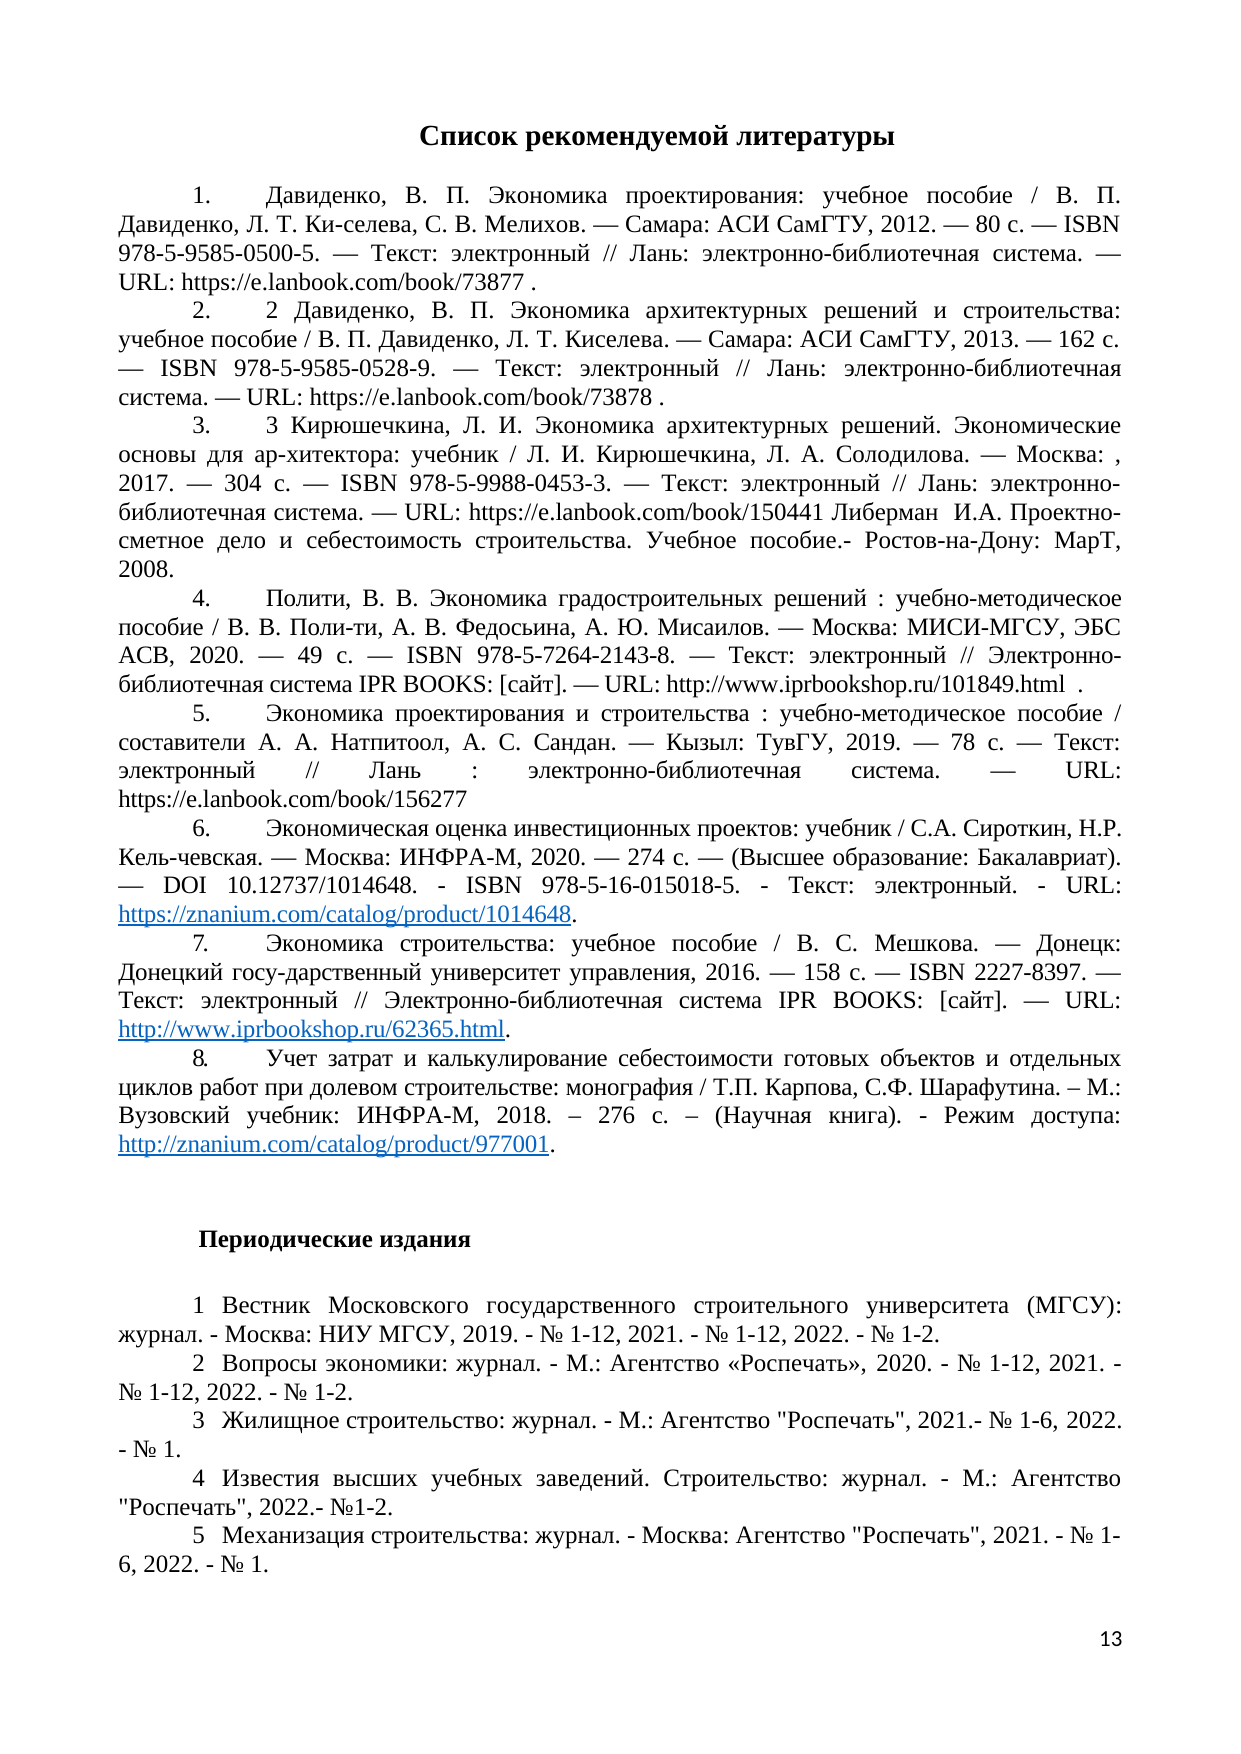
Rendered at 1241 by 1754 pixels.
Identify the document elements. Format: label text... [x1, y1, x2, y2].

list Давиденко, В. П. Экономика проектирования: учебное пособие / В. П. Давиденко, Л. Т. Ки-селева, С. В. Мелихов. — Самара: АСИ СамГТУ, 2012. — 80 с. — ISBN 978-5-9585-0500-5. — Текст: электронный // Лань: электронно-библиотечная система. — URL: https://e.lanbook.com/book/73877 . [118, 180, 1122, 295]
list Экономическая оценка инвестиционных проектов: учебник / С.А. Сироткин, Н.Р. Кель-чевская. — Москва: ИНФРА-М, 2020. — 274 с. — (Высшее образование: Бакалавриат). — DOI 10.12737/1014648. - ISBN 978-5-16-015018-5. - Текст: электронный. - URL: https://znanium.com/catalog/product/1014648. [118, 813, 1122, 928]
list Полити, В. В. Экономика градостроительных решений : учебно-методическое пособие / В. В. Поли-ти, А. В. Федосьина, А. Ю. Мисаилов. — Москва: МИСИ-МГСУ, ЭБС АСВ, 2020. — 49 c. — ISBN 978-5-7264-2143-8. — Текст: электронный // Электронно-библиотечная система IPR BOOKS: [сайт]. — URL: http://www.iprbookshop.ru/101849.html . [118, 583, 1122, 698]
list Учет затрат и калькулирование себестоимости готовых объектов и отдельных циклов работ при долевом строительстве: монография / Т.П. Карпова, С.Ф. Шарафутина. – М.: Вузовский учебник: ИНФРА-М, 2018. – 276 с. – (Научная книга). - Режим доступа: http://znanium.com/catalog/product/977001. [118, 1043, 1122, 1158]
list Механизация строительства: журнал. - Москва: Агентство "Роспечать", 2021. - № 1-6, 2022. - № 1. [118, 1520, 1122, 1578]
list Экономика строительства: учебное пособие / В. С. Мешкова. — Донецк: Донецкий госу-дарственный университет управления, 2016. — 158 c. — ISBN 2227-8397. — Текст: электронный // Электронно-библиотечная система IPR BOOKS: [сайт]. — URL: http://www.iprbookshop.ru/62365.html. [118, 928, 1122, 1043]
list Жилищное строительство: журнал. - М.: Агентство "Роспечать", 2021.- № 1-6, 2022. - № 1. [118, 1405, 1122, 1463]
list 2 Давиденко, В. П. Экономика архитектурных решений и строительства: учебное пособие / В. П. Давиденко, Л. Т. Киселева. — Самара: АСИ СамГТУ, 2013. — 162 с. — ISBN 978-5-9585-0528-9. — Текст: электронный // Лань: электронно-библиотечная система. — URL: https://e.lanbook.com/book/73878 . [118, 295, 1122, 410]
list Известия высших учебных заведений. Строительство: журнал. - М.: Агентство "Роспечать", 2022.- №1-2. [118, 1463, 1122, 1520]
text Периодические издания [118, 1224, 1122, 1253]
list 3 Кирюшечкина, Л. И. Экономика архитектурных решений. Экономические основы для ар-хитектора: учебник / Л. И. Кирюшечкина, Л. А. Солодилова. — Москва: , 2017. — 304 с. — ISBN 978-5-9988-0453-3. — Текст: электронный // Лань: электронно-библиотечная система. — URL: https://e.lanbook.com/book/150441 Либерман И.А. Проектно-сметное дело и себестоимость строительства. Учебное пособие.- Ростов-на-Дону: МарТ, 2008. [118, 410, 1122, 583]
list Экономика проектирования и строительства : учебно-методическое пособие / составители А. А. Натпитоол, А. С. Сандан. — Кызыл: ТувГУ, 2019. — 78 с. — Текст: электронный // Лань : электронно-библиотечная система. — URL: https://e.lanbook.com/book/156277 [118, 698, 1122, 813]
list Вопросы экономики: журнал. - М.: Агентство «Роспечать», 2020. - № 1-12, 2021. - № 1-12, 2022. - № 1-2. [118, 1348, 1122, 1405]
text Список рекомендуемой литературы [118, 118, 1122, 152]
list Вестник Московского государственного строительного университета (МГСУ): журнал. - Москва: НИУ МГСУ, 2019. - № 1-12, 2021. - № 1-12, 2022. - № 1-2. [118, 1290, 1122, 1348]
